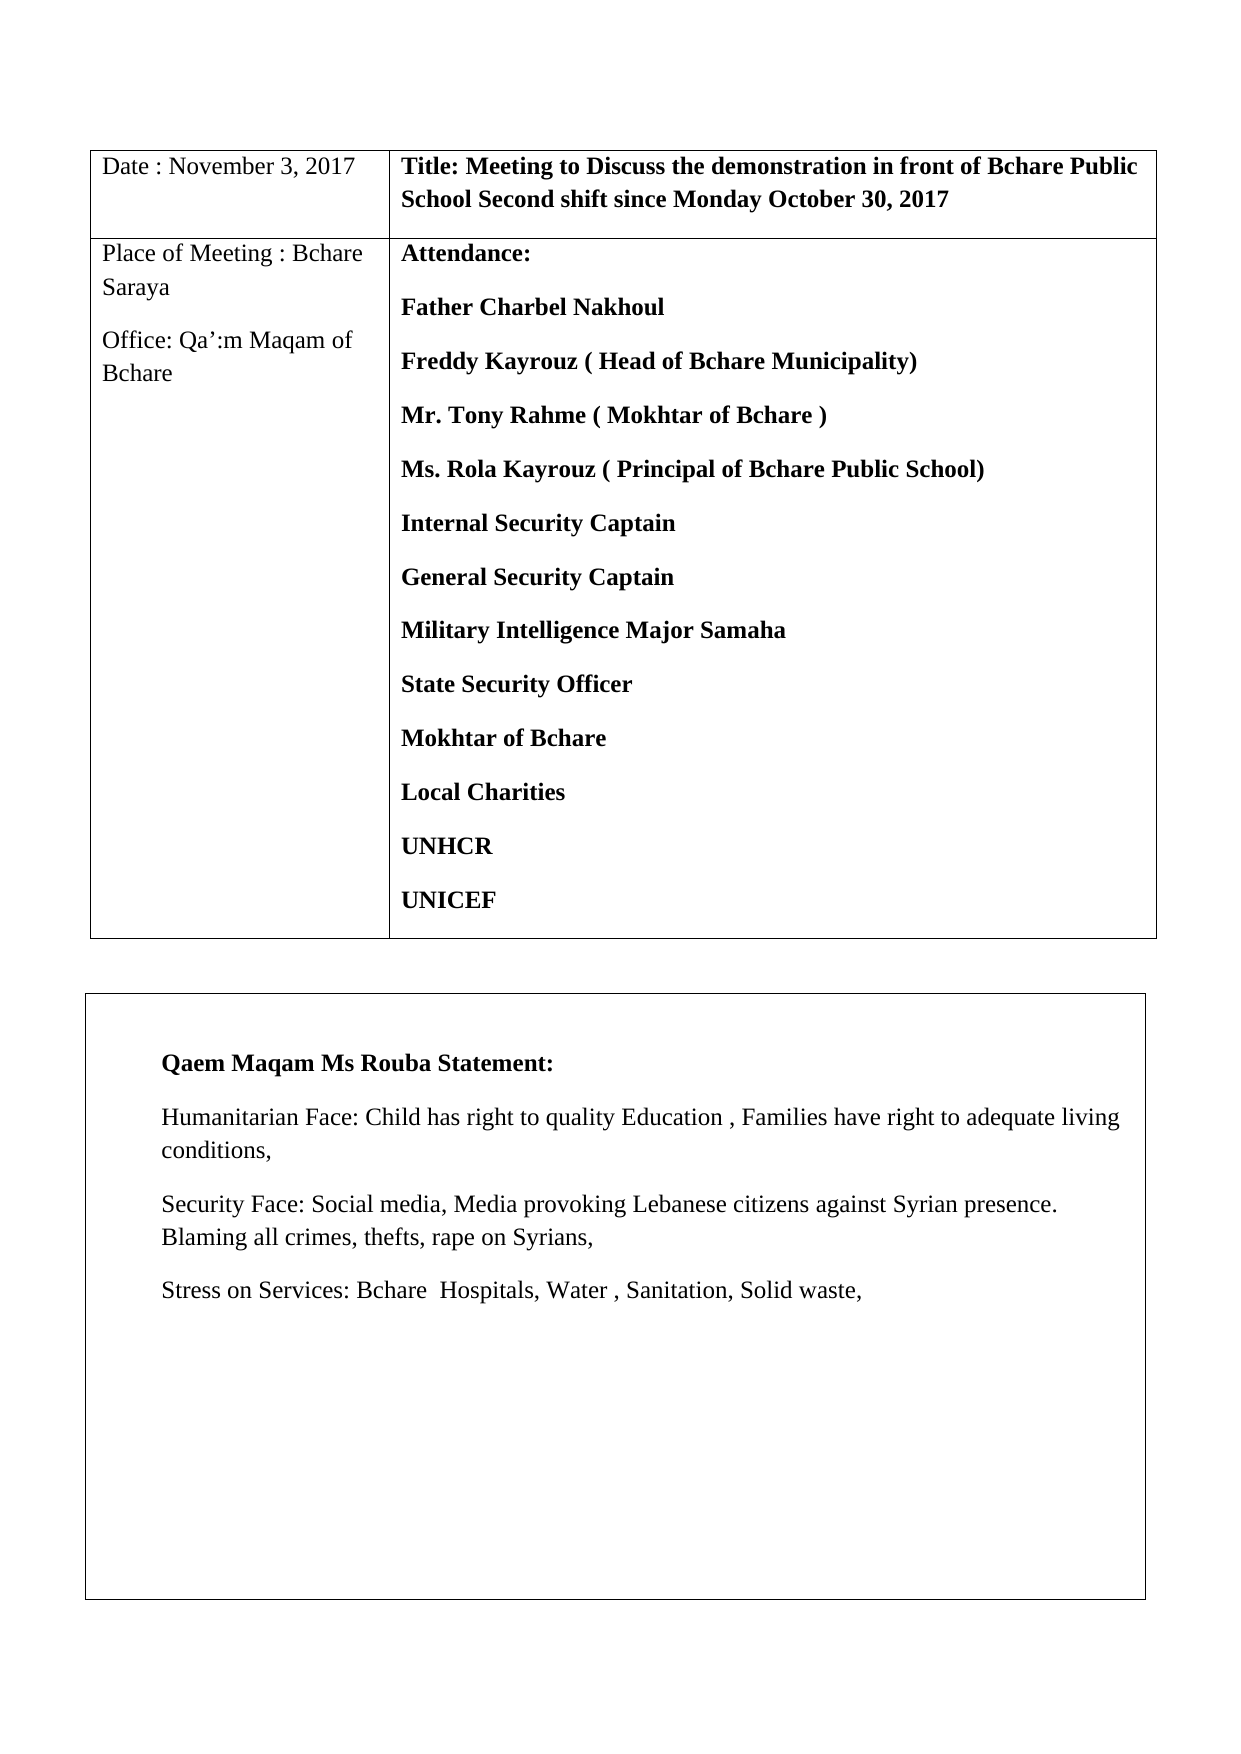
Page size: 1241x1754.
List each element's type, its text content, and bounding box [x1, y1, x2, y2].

table_cell Place of Meeting : Bchare Saraya Office: Qa’:m Maqam of Bchare [91, 239, 389, 938]
table_header Title: Meeting to Discuss the demonstration in front of Bchare Public School Second shift since Monday October 30, 2017 [390, 151, 1156, 237]
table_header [86, 994, 1145, 1599]
table_header Date : November 3, 2017 [91, 151, 389, 237]
table_cell Attendance: Father Charbel Nakhoul Freddy Kayrouz ( Head of Bchare Municipality) Mr. Tony Rahme ( Mokhtar of Bchare ) Ms. Rola Kayrouz ( Principal of Bchare Public School) Internal Security Captain General Security Captain Military Intelligence Major Samaha State Security Officer Mokhtar of Bchare Local Charities UNHCR UNICEF [390, 239, 1156, 938]
